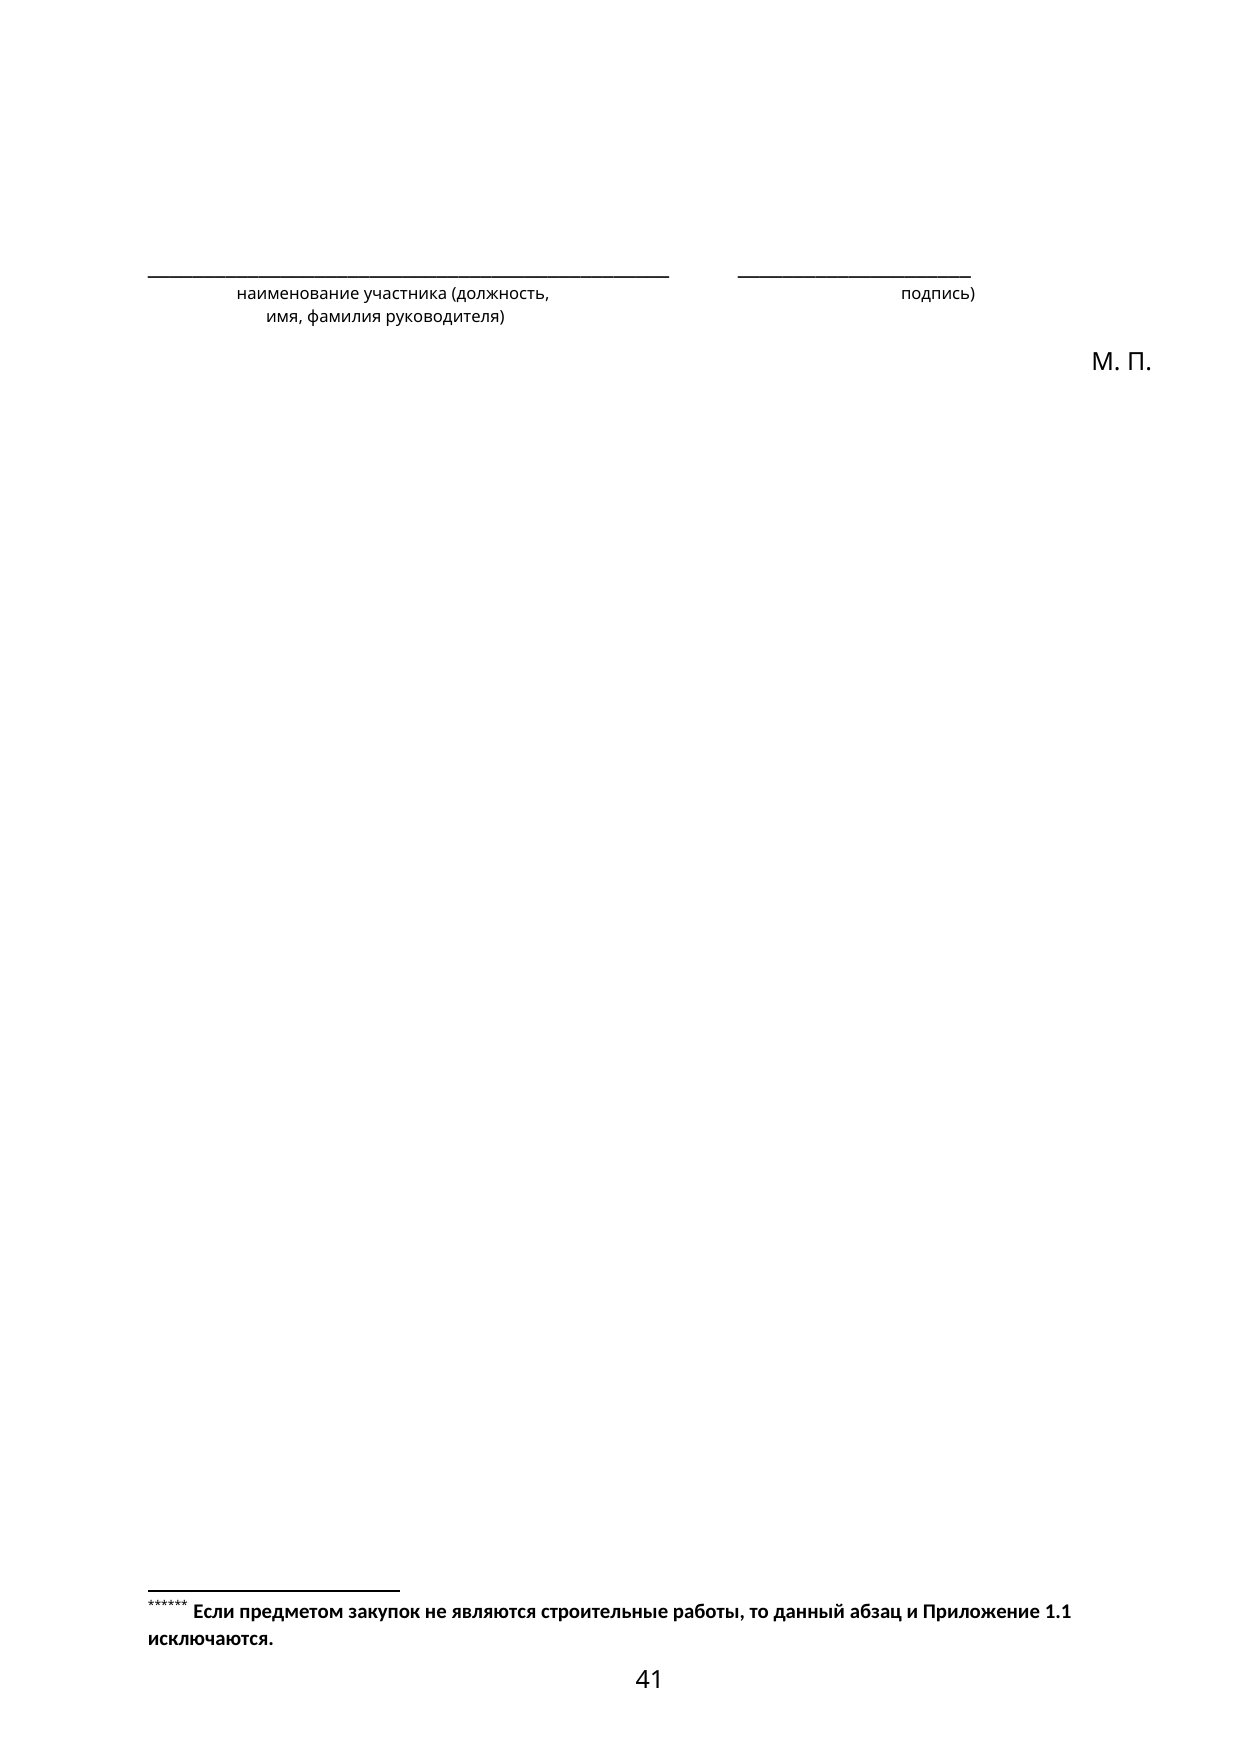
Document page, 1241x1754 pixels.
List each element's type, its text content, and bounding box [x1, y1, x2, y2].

text _______________________________________________ _____________________ [148, 248, 1152, 282]
text наименование участника (должность, подпись) [236, 282, 1152, 304]
text имя, фамилия руководителя) [266, 304, 1152, 327]
text М. П. [148, 344, 1152, 378]
